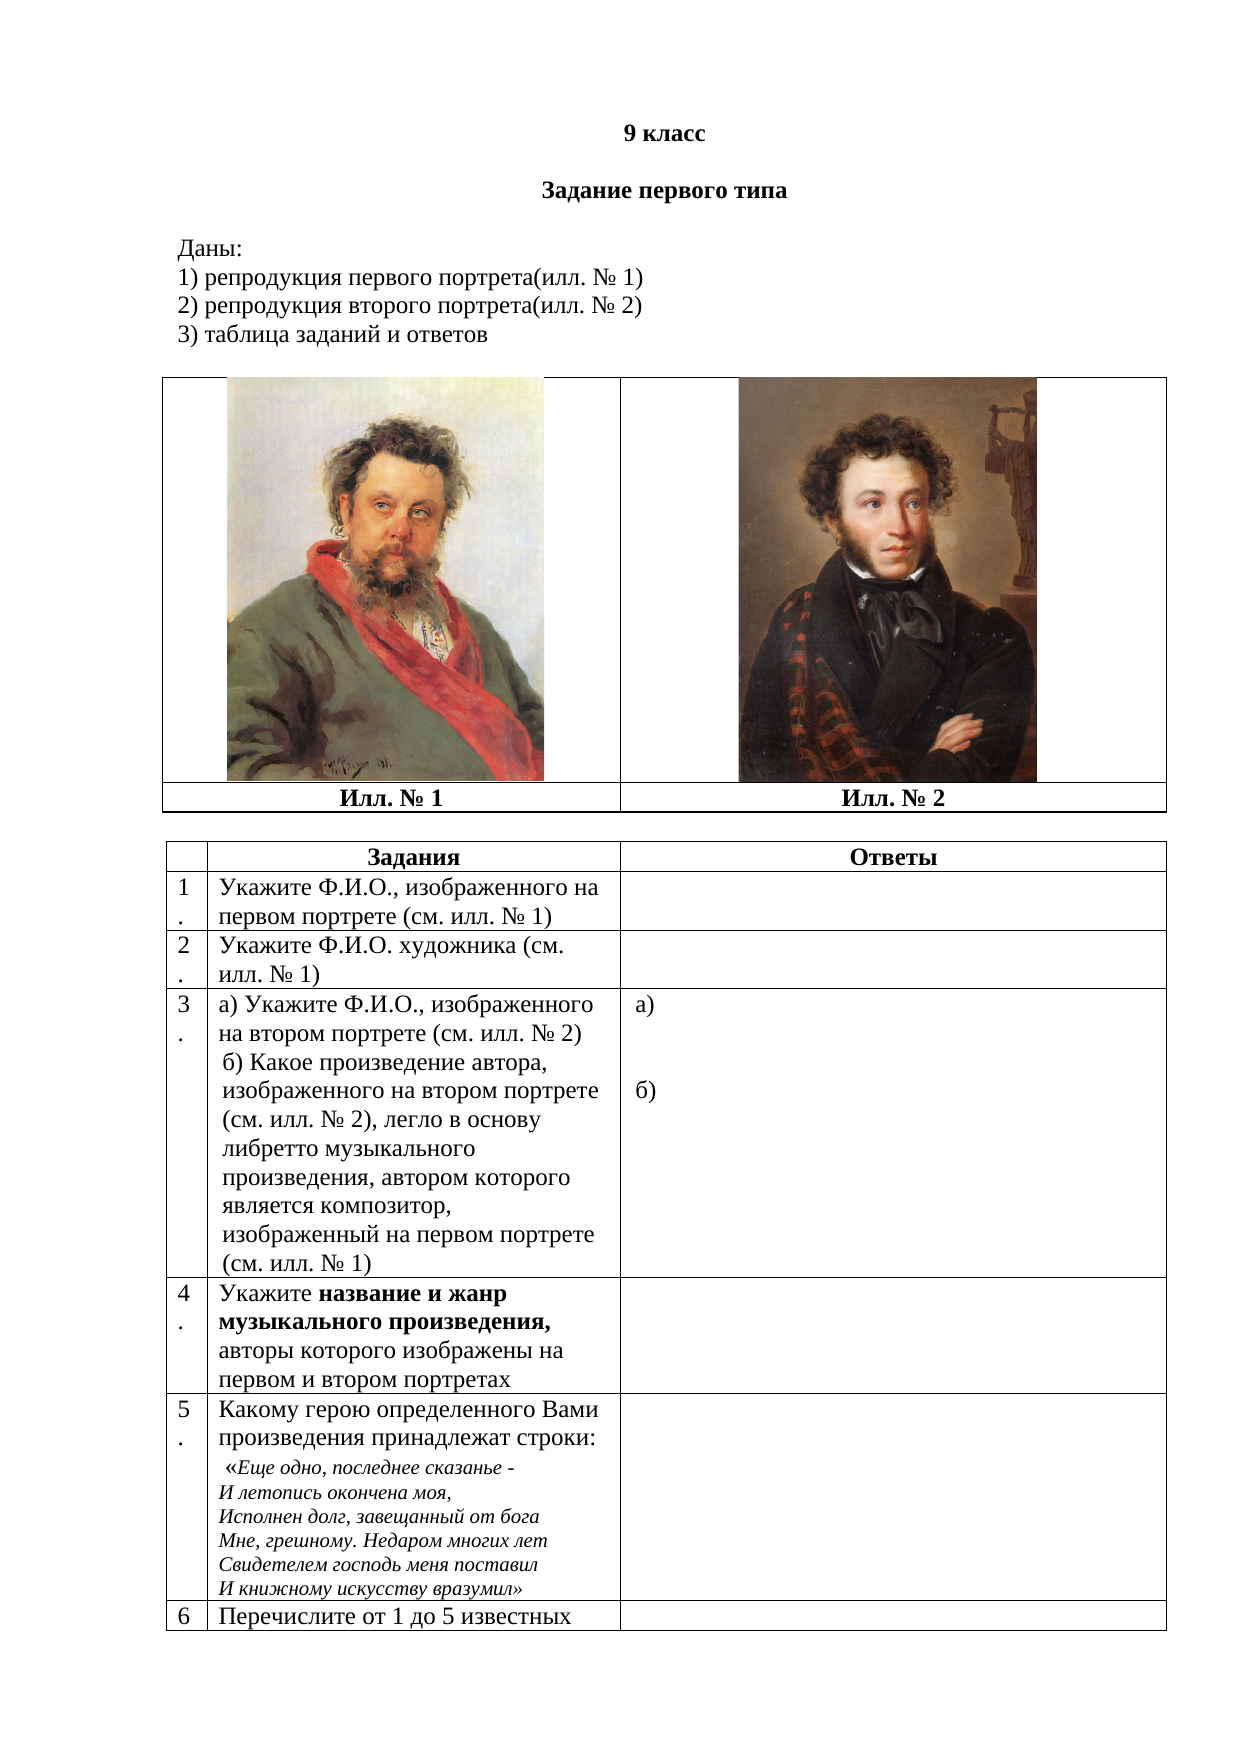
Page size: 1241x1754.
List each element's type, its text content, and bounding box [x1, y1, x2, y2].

table_cell 2. [167, 931, 207, 988]
text Задание первого типа [177, 176, 1152, 204]
table_cell а) б) [621, 989, 1166, 1277]
table_cell Укажите Ф.И.О., изображенного на первом портрете (см. илл. № 1) [208, 872, 620, 929]
table_cell Укажите название и жанр музыкального произведения, авторы которого изображены на первом и втором портретах [208, 1278, 620, 1393]
table_cell 4. [167, 1278, 207, 1393]
table_cell [621, 1394, 1166, 1600]
picture [738, 377, 1037, 782]
text 1) репродукция первого портрета(илл. № 1) [177, 262, 1152, 291]
table_cell 5. [167, 1394, 207, 1600]
table_cell 3. [167, 989, 207, 1277]
table_cell 1. [167, 872, 207, 929]
table_cell [621, 1601, 1166, 1630]
table_header [167, 842, 207, 871]
table_cell Укажите Ф.И.О. художника (см. илл. № 1) [208, 931, 620, 988]
table_header [621, 378, 738, 782]
text 2) репродукция второго портрета(илл. № 2) [177, 291, 1152, 319]
picture [227, 377, 545, 781]
text Даны: [177, 233, 1152, 262]
text 3) таблица заданий и ответов [177, 319, 1152, 348]
table_cell [621, 931, 1166, 988]
table_header Задания [208, 842, 620, 871]
table_cell [621, 1278, 1166, 1393]
table_cell Илл. № 1 [163, 783, 620, 811]
table_cell [621, 872, 1166, 929]
table_cell а) Укажите Ф.И.О., изображенного на втором портрете (см. илл. № 2) б) Какое произведение автора, изображенного на втором портрете (см. илл. № 2), легло в основу либретто музыкального произведения, автором которого является композитор, изображенный на первом портрете (см. илл. № 1) [208, 989, 620, 1277]
table_header [1037, 378, 1166, 782]
table_cell 6. [167, 1601, 207, 1630]
table_header [163, 378, 620, 782]
text 9 класс [177, 118, 1152, 147]
table_cell Илл. № 2 [621, 783, 1166, 811]
table_header Ответы [621, 842, 1166, 871]
table_cell Какому герою определенного Вами произведения принадлежат строки: «Еще одно, последнее сказанье - И летопись окончена моя, Исполнен долг, завещанный от бога Мне, грешному. Недаром многих лет Свидетелем господь меня поставил И книжному искусству вразумил» [208, 1394, 620, 1600]
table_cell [208, 1601, 620, 1630]
